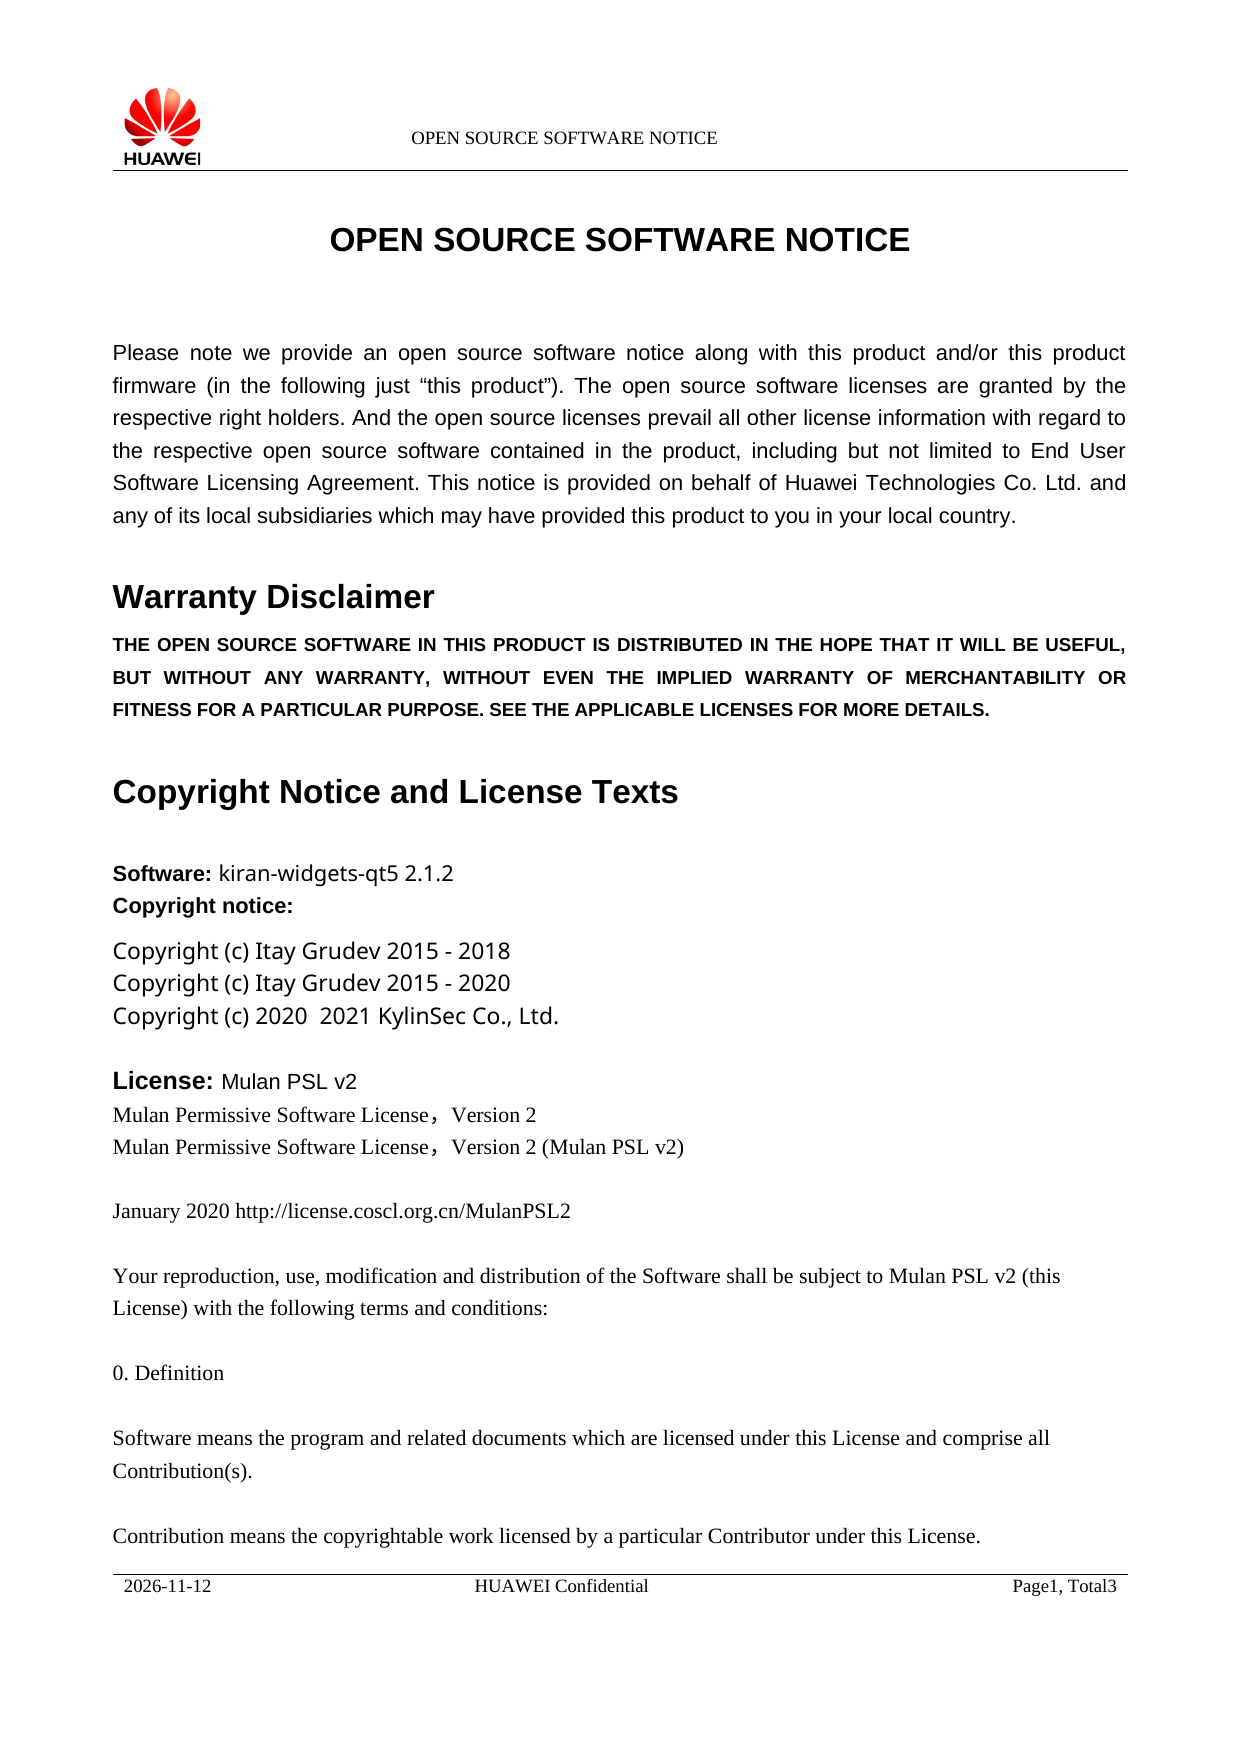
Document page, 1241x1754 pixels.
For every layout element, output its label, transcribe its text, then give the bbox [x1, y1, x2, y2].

text License: Mulan PSL v2 [112, 1064, 1128, 1096]
text Copyright Notice and License Texts [112, 759, 1128, 824]
text OPEN SOURCE SOFTWARE NOTICE [112, 206, 1128, 271]
title Software: kiran-widgets-qt5 2.1.2 [112, 856, 1128, 889]
text Please note we provide an open source software notice along with this product and/or this product firmware (in the following just “this product”). The open source software licenses are granted by the respective right holders. And the open source licenses prevail all other license information with regard to the respective open source software contained in the product, including but not limited to End User Software Licensing Agreement. This notice is provided on behalf of Huawei Technologies Co. Ltd. and any of its local subsidiaries which may have provided this product to you in your local country. [112, 336, 1128, 531]
text Copyright (c) Itay Grudev 2015 - 2018 Copyright (c) Itay Grudev 2015 - 2020 Copyright (c) 2020 2021 KylinSec Co., Ltd. [112, 934, 1128, 1064]
text Warranty Disclaimer [112, 564, 1128, 629]
picture [124, 88, 201, 165]
text Copyright notice: [112, 889, 1128, 921]
text The open source software in this product is distributed in the hope that it will be useful, but WITHOUT ANY WARRANTY, without even the implied warranty of MERCHANTABILITY or FITNESS FOR A PARTICULAR PURPOSE. See the applicable licenses for more details. [112, 629, 1128, 726]
